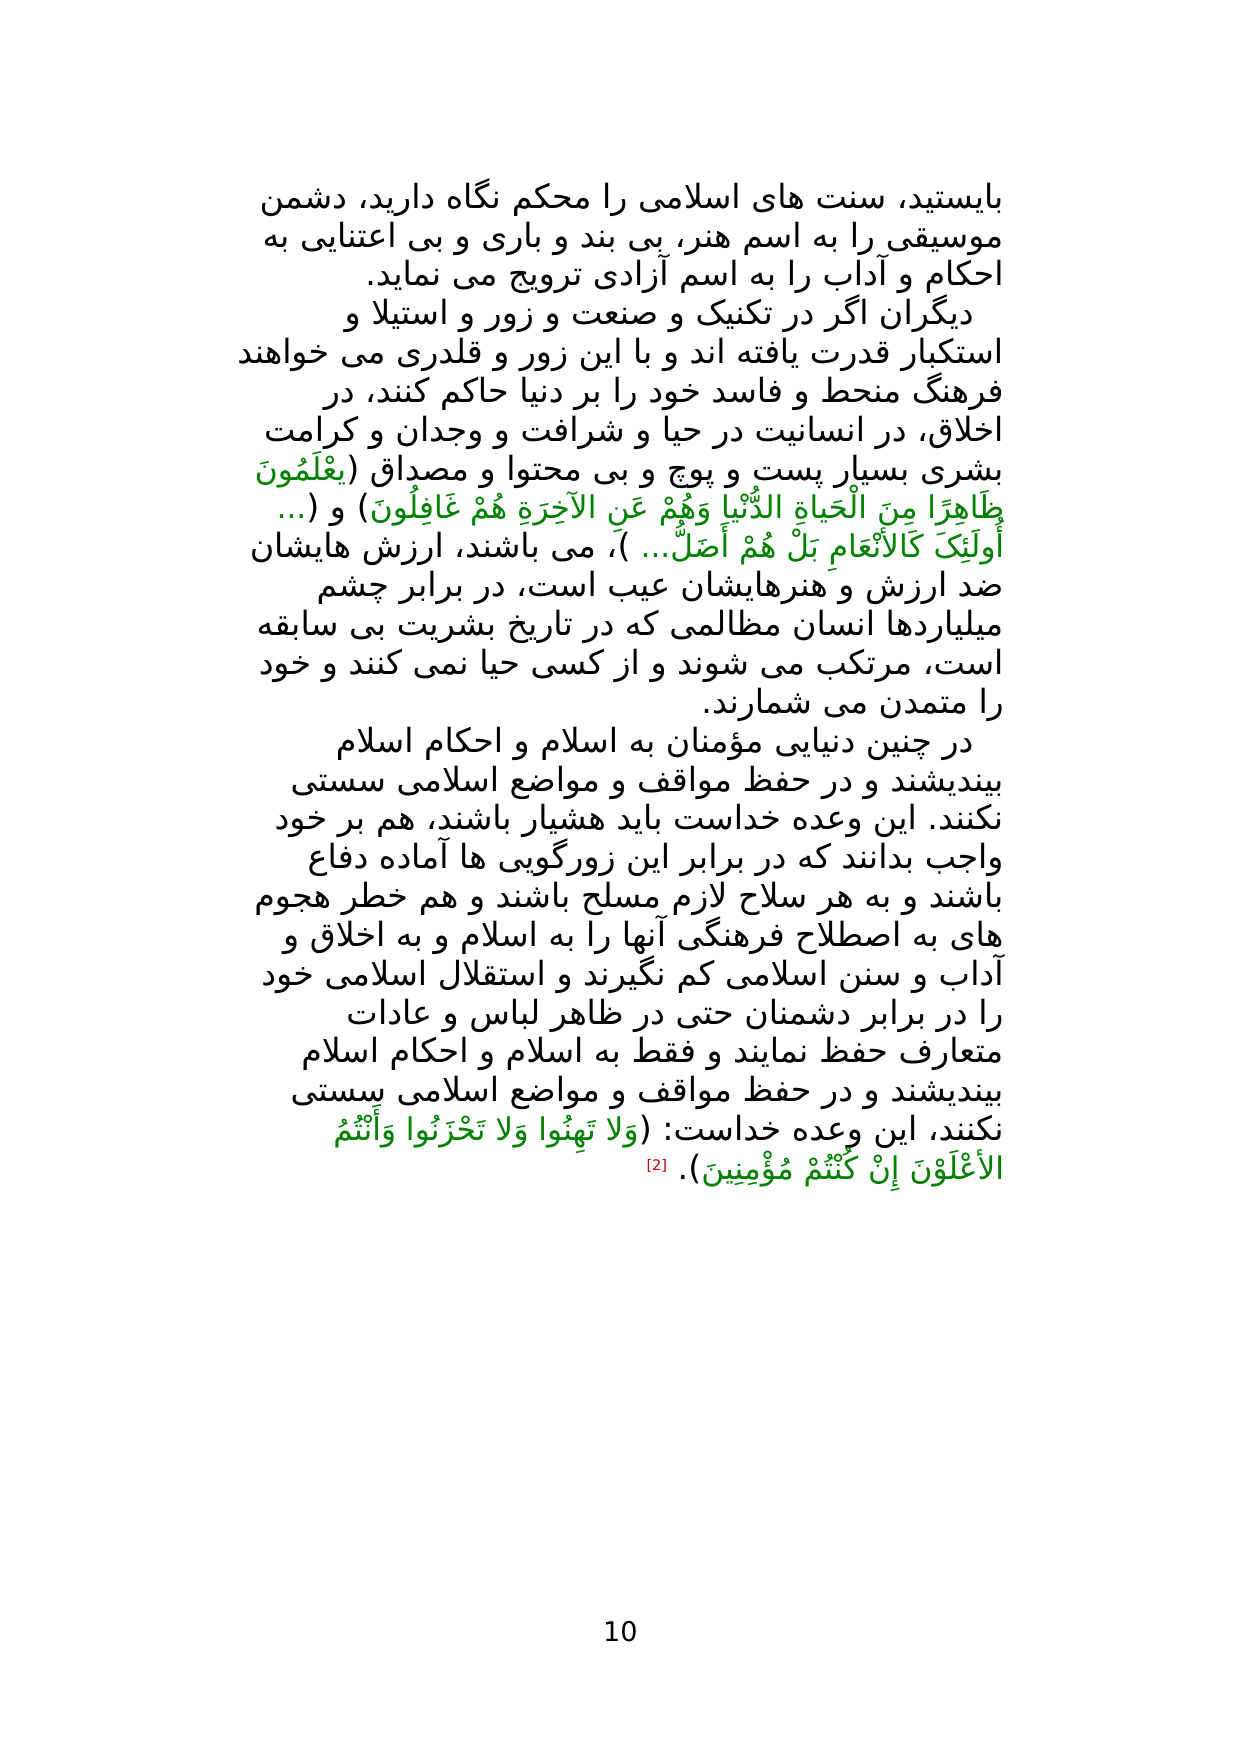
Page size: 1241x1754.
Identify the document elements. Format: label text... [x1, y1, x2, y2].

text در چنین دنیایی مؤمنان به اسلام و احکام اسلام بیندیشند و در حفظ مواقف و مواضع اسلامی سستی نکنند. این وعده خداست باید هشیار باشند، هم بر خود واجب بدانند که در برابر این زورگویی ها آماده دفاع باشند و به هر سلاح لازم مسلح باشند و هم خطر هجوم های به اصطلاح فرهنگی آنها را به اسلام و به اخلاق و آداب و سنن اسلامی کم نگیرند و استقلال اسلامی خود را در برابر دشمنان حتی در ظاهر لباس و عادات متعارف حفظ نمایند و فقط به اسلام و احکام اسلام بیندیشند و در حفظ مواقف و مواضع اسلامی سستی نکنند، این وعده خداست: (وَلا تَهِنُوا وَلا تَحْزَنُوا وَأَنْتُمُ الأعْلَوْنَ إِنْ کُنْتُمْ مُؤْمِنِینَ). [2] [236, 721, 1004, 1187]
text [236, 177, 1004, 294]
text دیگران اگر در تکنیک و صنعت و زور و استیلا و استکبار قدرت یافته اند و با این زور و قلدری می خواهند فرهنگ منحط و فاسد خود را بر دنیا حاکم کنند، در اخلاق، در انسانیت در حیا و شرافت و وجدان و کرامت بشری بسیار پست و پوچ و بی محتوا و مصداق (یعْلَمُونَ ظَاهِرًا مِنَ الْحَیاةِ الدُّنْیا وَهُمْ عَنِ الآخِرَةِ هُمْ غَافِلُونَ) و (... أُولَئِکَ کَالأنْعَامِ بَلْ هُمْ أَضَلُّ... )، می باشند، ارزش هایشان ضد ارزش و هنرهایشان عیب است، در برابر چشم میلیاردها انسان مظالمی که در تاریخ بشریت بی سابقه است، مرتکب می شوند و از کسی حیا نمی کنند و خود را متمدن می شمارند. [236, 294, 1004, 721]
